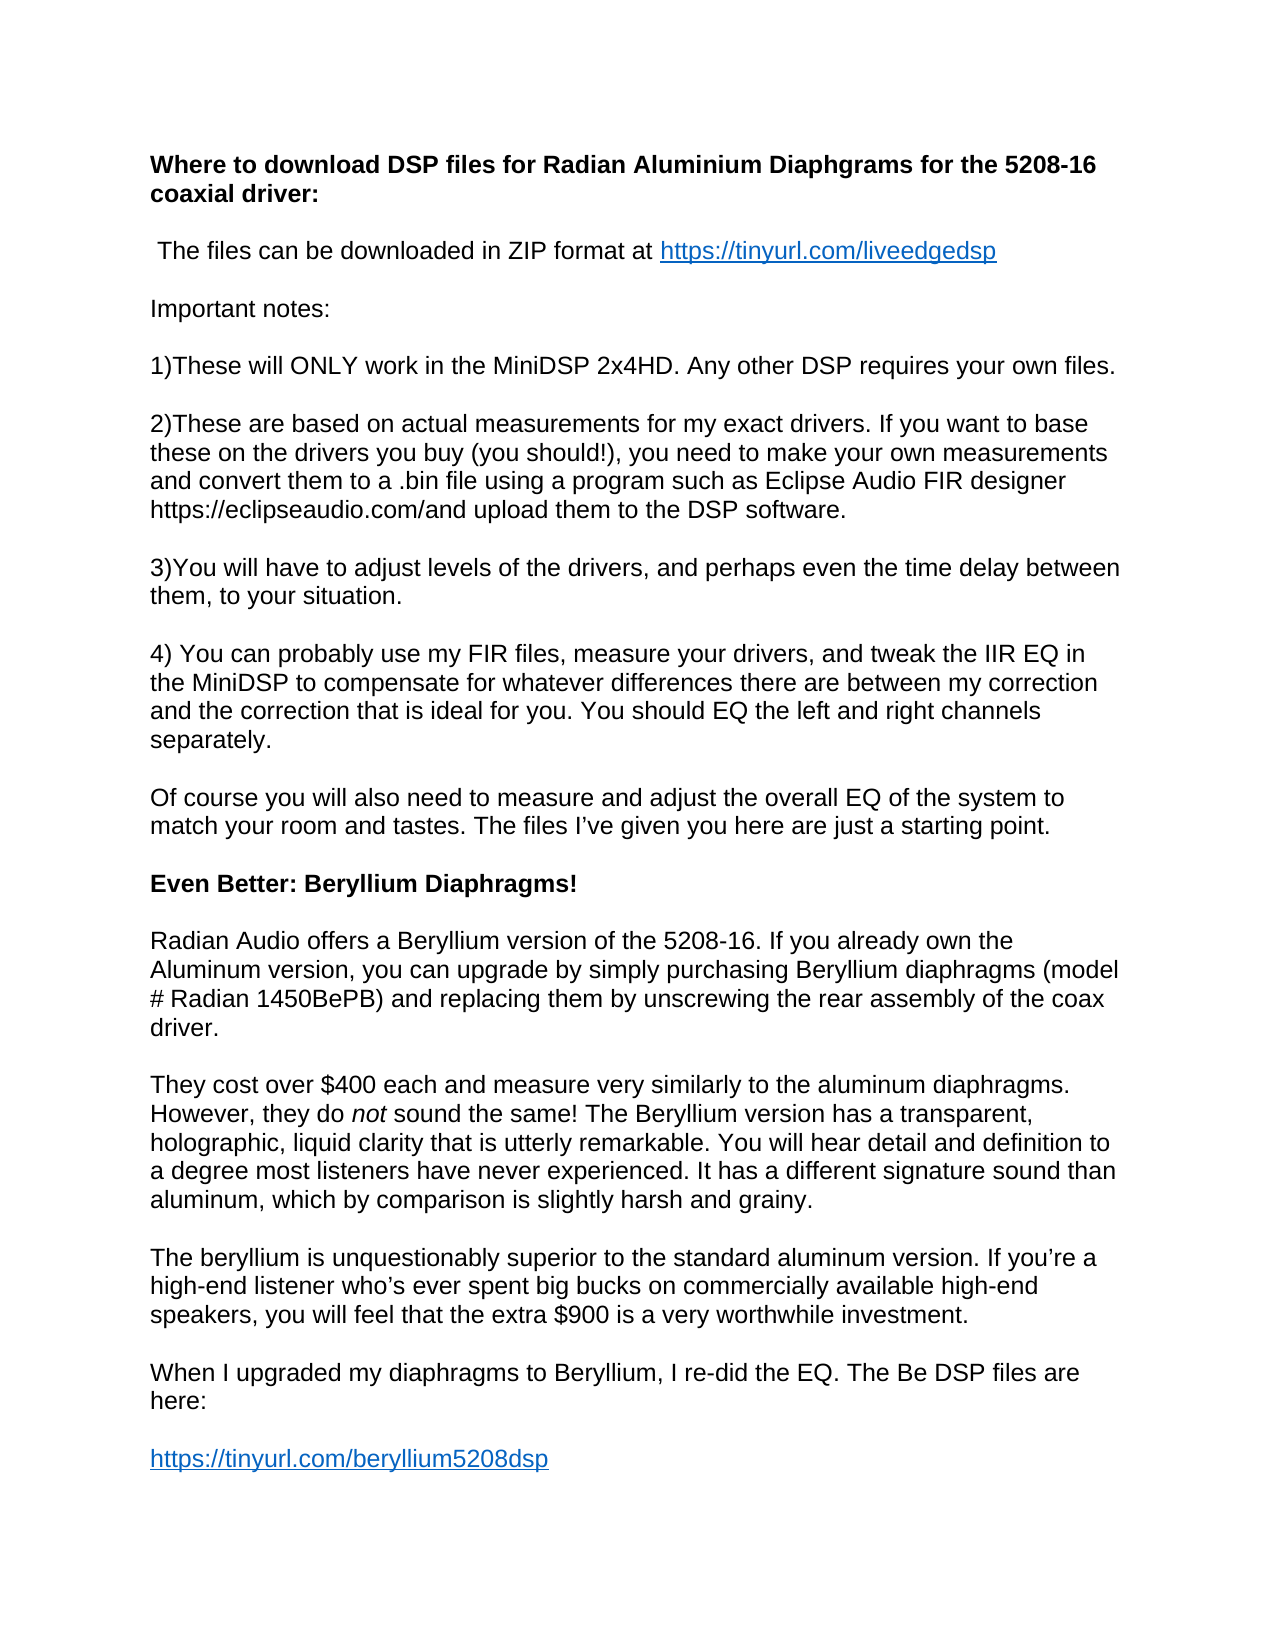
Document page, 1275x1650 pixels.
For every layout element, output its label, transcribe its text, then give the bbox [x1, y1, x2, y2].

text Important notes: [150, 294, 1125, 322]
text The files can be downloaded in ZIP format at https://tinyurl.com/liveedgedsp [150, 236, 1125, 265]
text Radian Audio offers a Beryllium version of the 5208-16. If you already own the Aluminum version, you can upgrade by simply purchasing Beryllium diaphragms (model # Radian 1450BePB) and replacing them by unscrewing the rear assembly of the coax driver. [150, 926, 1125, 1041]
text 4) You can probably use my FIR files, measure your drivers, and tweak the IIR EQ in the MiniDSP to compensate for whatever differences there are between my correction and the correction that is ideal for you. You should EQ the left and right channels separately. [150, 639, 1125, 754]
text Even Better: Beryllium Diaphragms! [150, 869, 1125, 897]
text They cost over $400 each and measure very similarly to the aluminum diaphragms. However, they do not sound the same! The Beryllium version has a transparent, holographic, liquid clarity that is utterly remarkable. You will hear detail and definition to a degree most listeners have never experienced. It has a different signature sound than aluminum, which by comparison is slightly harsh and grainy. [150, 1070, 1125, 1214]
text Of course you will also need to measure and adjust the overall EQ of the system to match your room and tastes. The files I’ve given you here are just a starting point. [150, 782, 1125, 840]
text Where to download DSP files for Radian Aluminium Diaphgrams for the 5208-16 coaxial driver: [150, 150, 1125, 207]
text 2)These are based on actual measurements for my exact drivers. If you want to base these on the drivers you buy (you should!), you need to make your own measurements and convert them to a .bin file using a program such as Eclipse Audio FIR designer https://eclipseaudio.com/and upload them to the DSP software. [150, 409, 1125, 524]
text 1)These will ONLY work in the MiniDSP 2x4HD. Any other DSP requires your own files. [150, 351, 1125, 380]
text 3)You will have to adjust levels of the drivers, and perhaps even the time delay between them, to your situation. [150, 552, 1125, 610]
text When I upgraded my diaphragms to Beryllium, I re-did the EQ. The Be DSP files are here: [150, 1358, 1125, 1415]
text https://tinyurl.com/beryllium5208dsp [150, 1444, 1125, 1473]
text The beryllium is unquestionably superior to the standard aluminum version. If you’re a high-end listener who’s ever spent big bucks on commercially available high-end speakers, you will feel that the extra $900 is a very worthwhile investment. [150, 1243, 1125, 1329]
